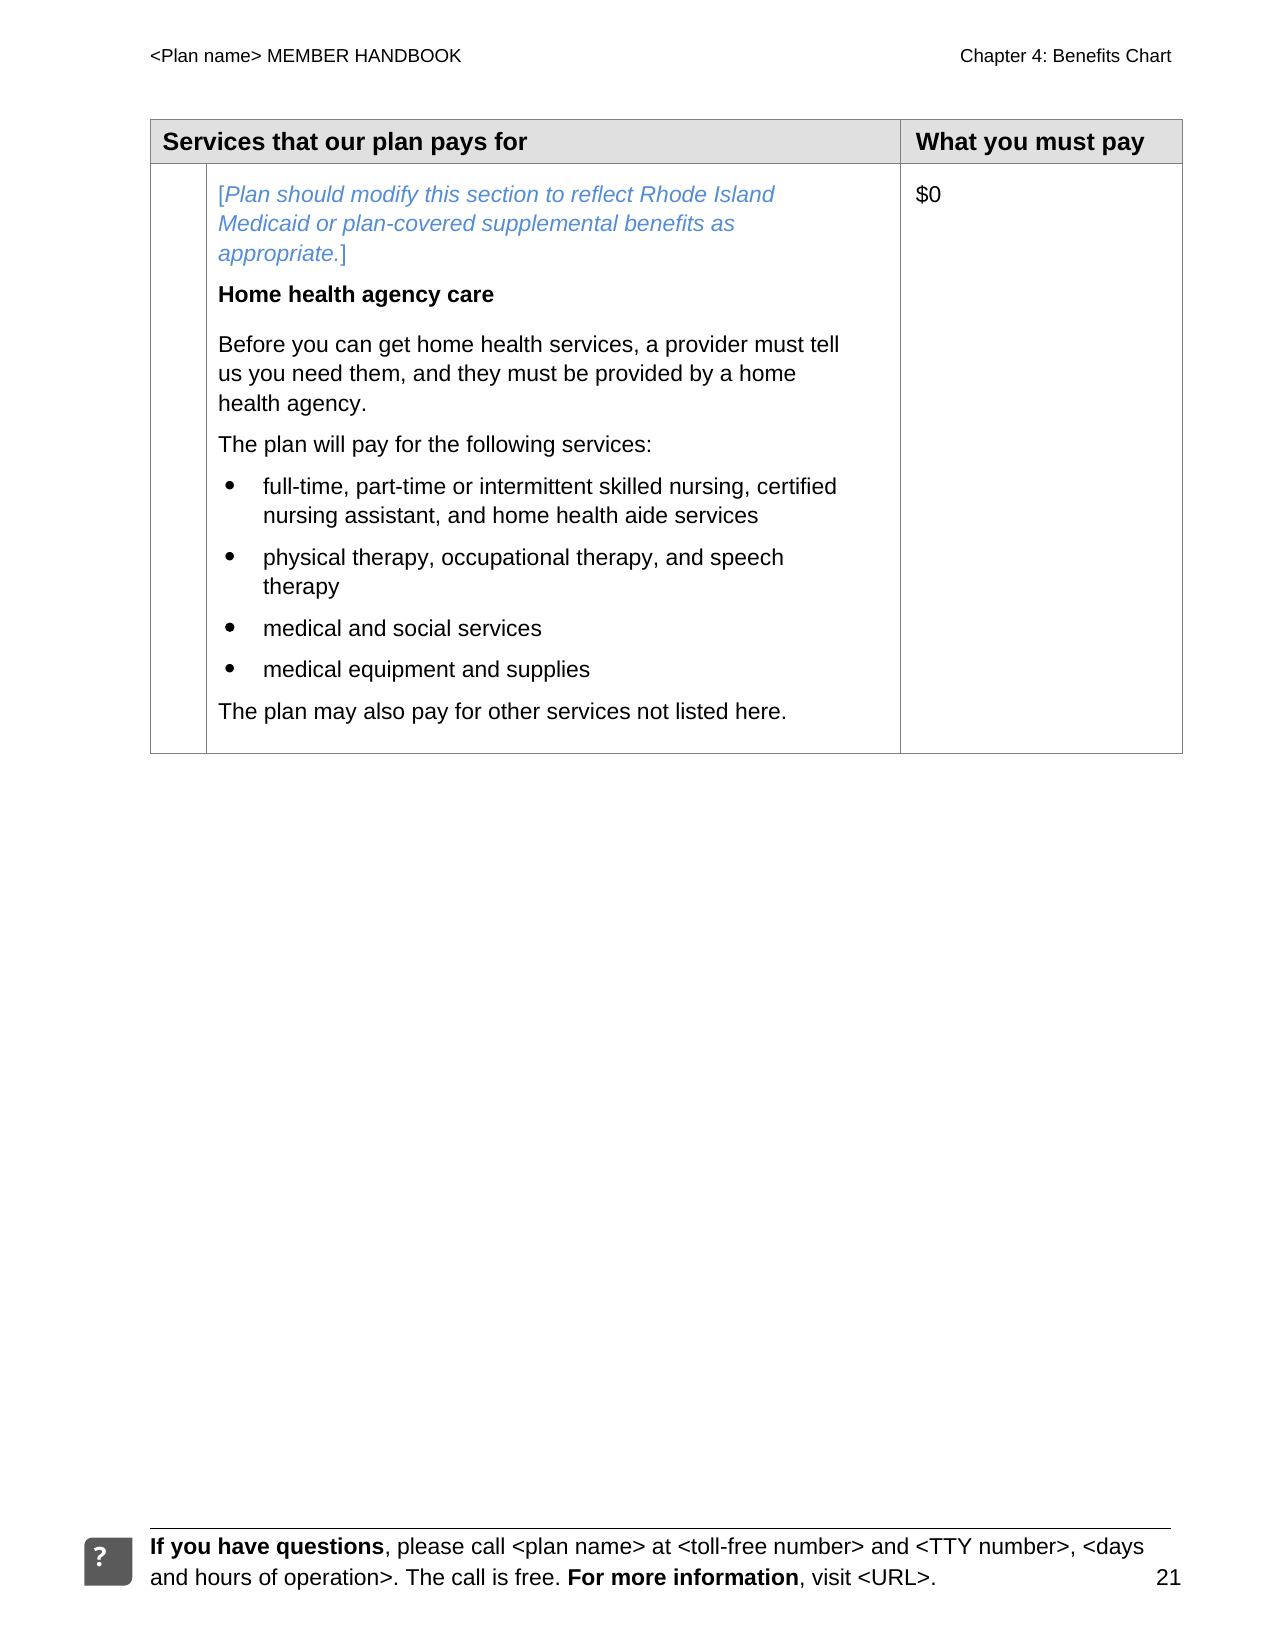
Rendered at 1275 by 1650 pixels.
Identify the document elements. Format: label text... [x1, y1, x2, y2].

table_header What you must pay [901, 120, 1182, 163]
table_cell [Plan should modify this section to reflect Rhode Island Medicaid or plan-covered supplemental benefits as appropriate.] Home health agency care Before you can get home health services, a provider must tell us you need them, and they must be provided by a home health agency. The plan will pay for the following services: full-time, part-time or intermittent skilled nursing, certified nursing assistant, and home health aide services physical therapy, occupational therapy, and speech therapy medical and social services medical equipment and supplies The plan may also pay for other services not listed here. [207, 164, 900, 753]
table_header Services that our plan pays for [151, 120, 900, 163]
table_cell $0 [901, 164, 1182, 753]
table_cell [151, 164, 206, 753]
